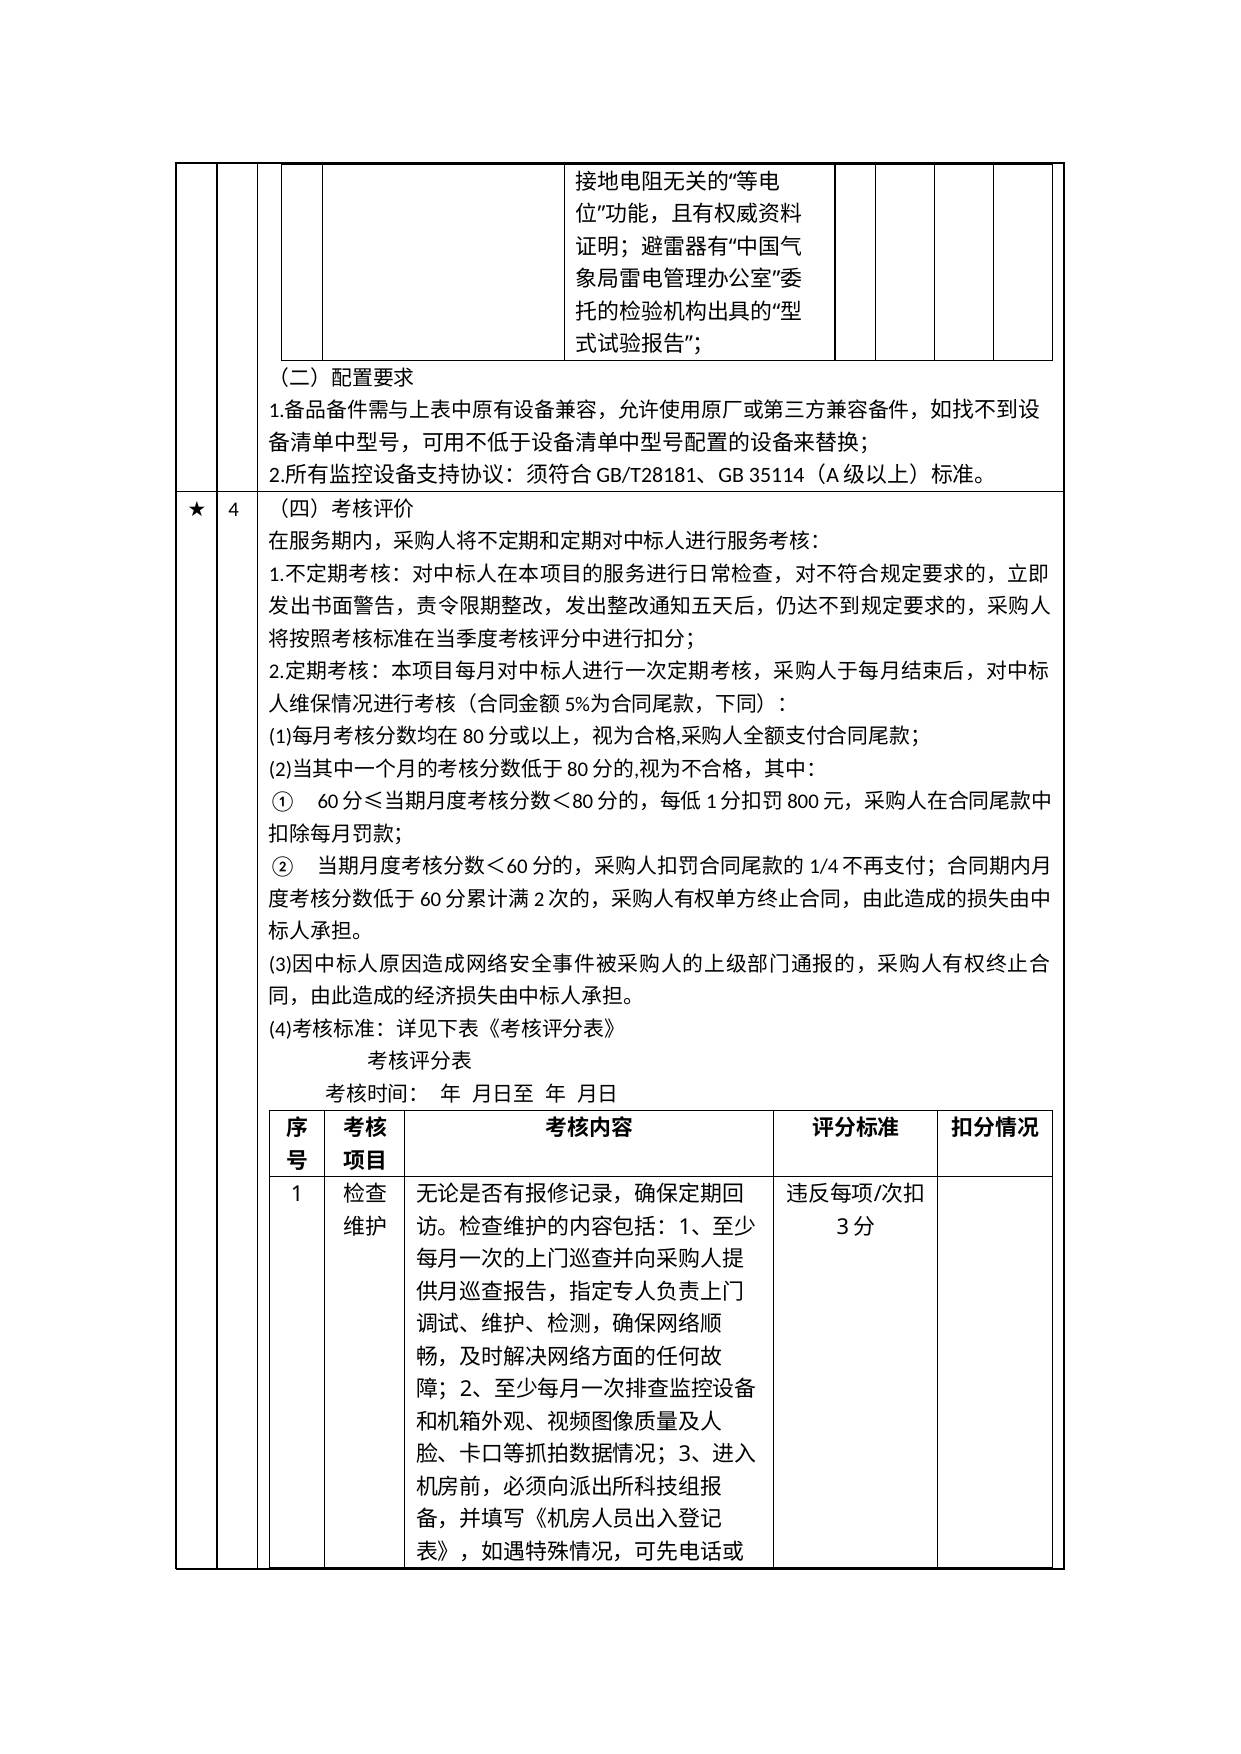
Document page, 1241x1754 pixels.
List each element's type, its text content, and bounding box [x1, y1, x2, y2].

table_cell 3 [218, 164, 257, 491]
table_cell ★ [177, 492, 216, 1568]
table_cell [177, 164, 216, 491]
table_cell 4 [218, 492, 257, 1568]
